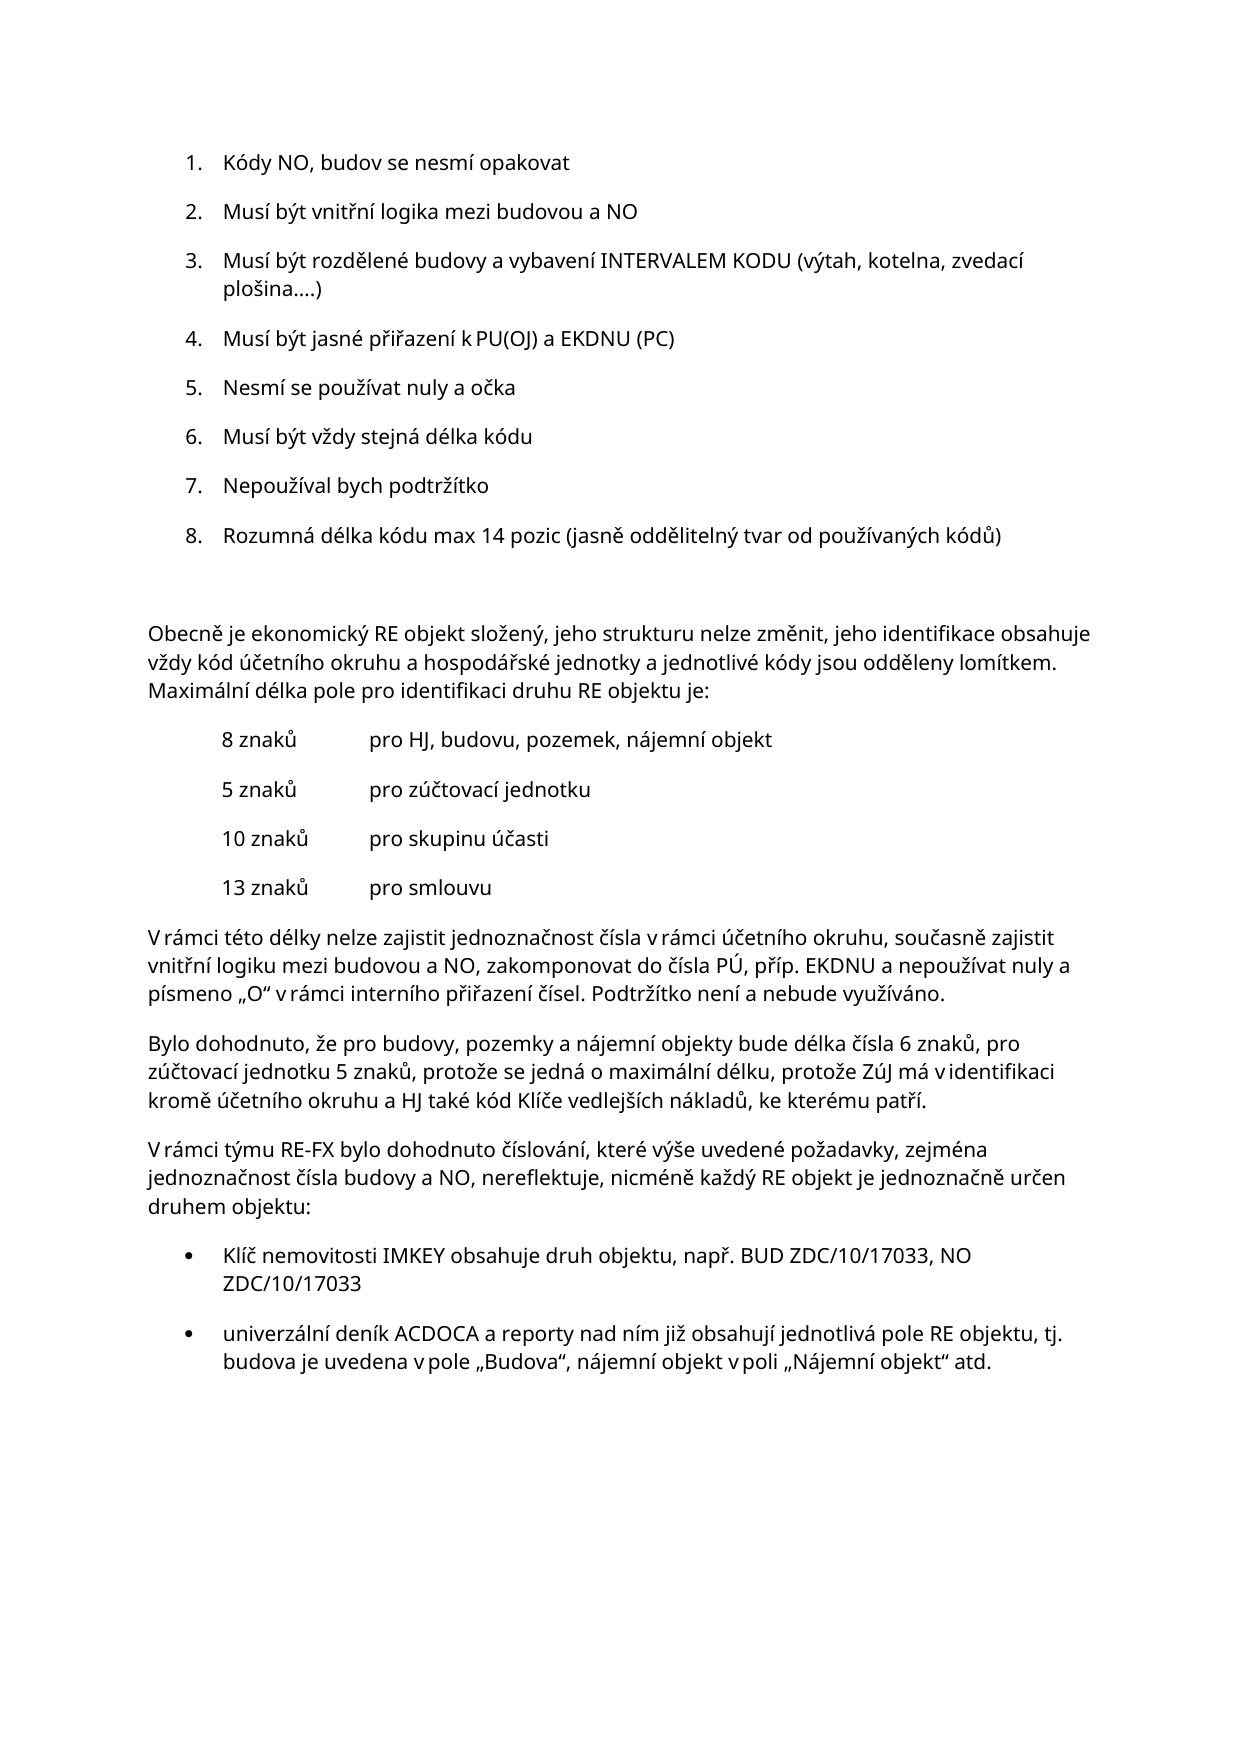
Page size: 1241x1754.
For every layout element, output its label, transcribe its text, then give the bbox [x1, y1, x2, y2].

text 13 znaků pro smlouvu [221, 873, 1093, 902]
text V rámci týmu RE-FX bylo dohodnuto číslování, které výše uvedené požadavky, zejména jednoznačnost čísla budovy a NO, nereflektuje, nicméně každý RE objekt je jednoznačně určen druhem objektu: [148, 1135, 1093, 1220]
text 10 znaků pro skupinu účasti [221, 824, 1093, 853]
list Musí být vnitřní logika mezi budovou a NO [185, 197, 1093, 225]
text Obecně je ekonomický RE objekt složený, jeho strukturu nelze změnit, jeho identifikace obsahuje vždy kód účetního okruhu a hospodářské jednotky a jednotlivé kódy jsou odděleny lomítkem. Maximální délka pole pro identifikaci druhu RE objektu je: [148, 619, 1093, 705]
list Musí být vždy stejná délka kódu [185, 422, 1093, 451]
list Nepoužíval bych podtržítko [185, 472, 1093, 500]
list Musí být jasné přiřazení k PU(OJ) a EKDNU (PC) [185, 324, 1093, 352]
list Rozumná délka kódu max 14 pozic (jasně oddělitelný tvar od používaných kódů) [185, 521, 1093, 549]
list Klíč nemovitosti IMKEY obsahuje druh objektu, např. BUD ZDC/10/17033, NO ZDC/10/17033 [185, 1241, 1093, 1298]
text Bylo dohodnuto, že pro budovy, pozemky a nájemní objekty bude délka čísla 6 znaků, pro zúčtovací jednotku 5 znaků, protože se jedná o maximální délku, protože ZúJ má v identifikaci kromě účetního okruhu a HJ také kód Klíče vedlejších nákladů, ke kterému patří. [148, 1029, 1093, 1114]
text V rámci této délky nelze zajistit jednoznačnost čísla v rámci účetního okruhu, současně zajistit vnitřní logiku mezi budovou a NO, zakomponovat do čísla PÚ, příp. EKDNU a nepoužívat nuly a písmeno „O“ v rámci interního přiřazení čísel. Podtržítko není a nebude využíváno. [148, 923, 1093, 1008]
text 8 znaků pro HJ, budovu, pozemek, nájemní objekt [221, 726, 1093, 754]
list univerzální deník ACDOCA a reporty nad ním již obsahují jednotlivá pole RE objektu, tj. budova je uvedena v pole „Budova“, nájemní objekt v poli „Nájemní objekt“ atd. [185, 1319, 1093, 1376]
text 5 znaků pro zúčtovací jednotku [221, 775, 1093, 803]
list Nesmí se používat nuly a očka [185, 373, 1093, 402]
list Kódy NO, budov se nesmí opakovat [185, 148, 1093, 176]
list Musí být rozdělené budovy a vybavení INTERVALEM KODU (výtah, kotelna, zvedací plošina….) [185, 246, 1093, 303]
